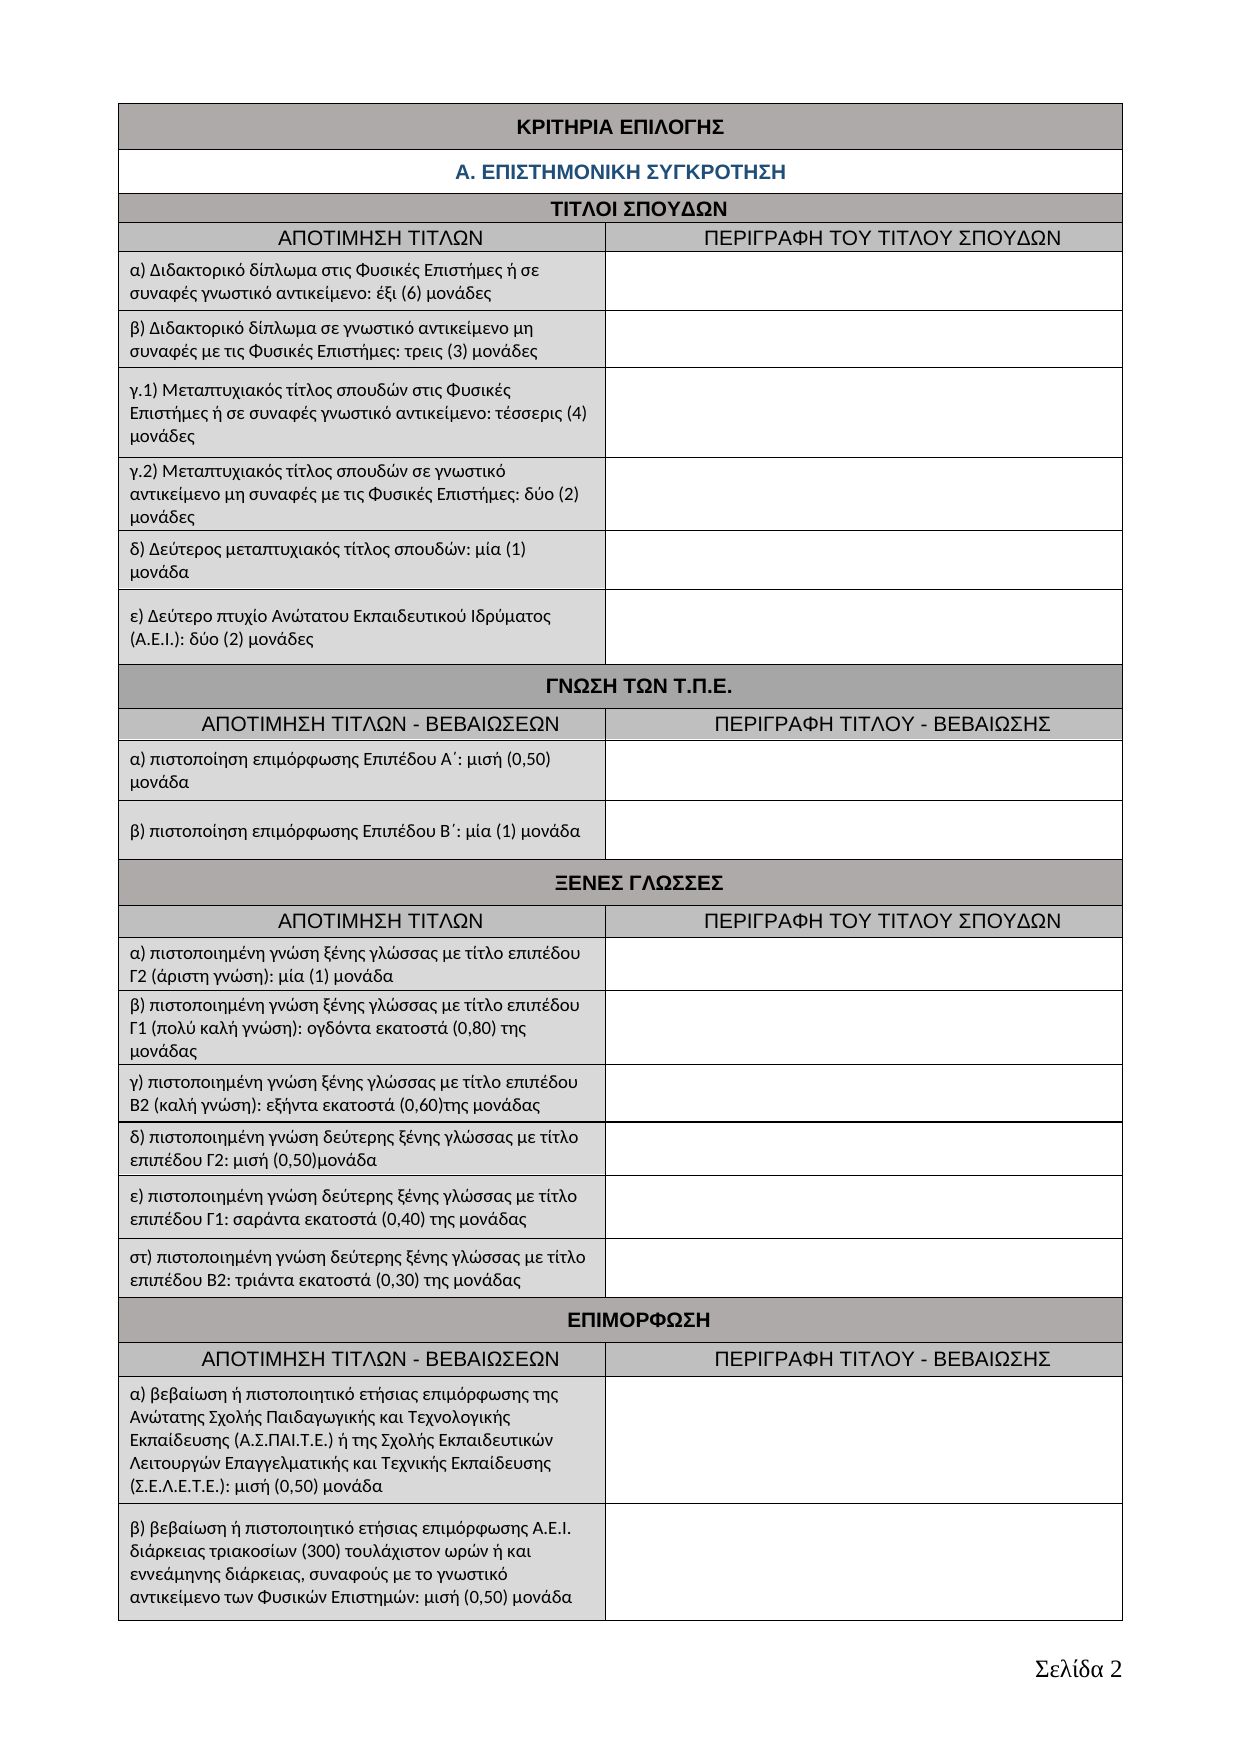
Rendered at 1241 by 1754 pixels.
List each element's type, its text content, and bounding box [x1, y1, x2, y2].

table_cell [606, 531, 1122, 588]
table_cell ΤΙΤΛΟΙ ΣΠΟΥΔΩΝ [119, 194, 1122, 222]
table_header ΚΡΙΤΗΡΙΑ ΕΠΙΛΟΓΗΣ [119, 104, 1122, 149]
table_cell [606, 1377, 1122, 1503]
table_cell ΠΕΡΙΓΡΑΦΗ ΤΙΤΛΟΥ - ΒΕΒΑΙΩΣΗΣ [606, 1343, 1122, 1376]
table_cell [606, 1504, 1122, 1620]
table_cell ΠΕΡΙΓΡΑΦΗ ΤΟΥ ΤΙΤΛΟΥ ΣΠΟΥΔΩΝ [606, 906, 1122, 937]
table_cell [606, 458, 1122, 530]
table_cell δ) Δεύτερος μεταπτυχιακός τίτλος σπουδών: μία (1) μονάδα [119, 531, 605, 588]
table_cell β) πιστοποιημένη γνώση ξένης γλώσσας με τίτλο επιπέδου Γ1 (πολύ καλή γνώση): ογδόντα εκατοστά (0,80) της μονάδας [119, 991, 605, 1064]
table_cell γ) πιστοποιημένη γνώση ξένης γλώσσας με τίτλο επιπέδου Β2 (καλή γνώση): εξήντα εκατοστά (0,60)της μονάδας [119, 1065, 605, 1121]
table_cell ΑΠΟΤΙΜΗΣΗ ΤΙΤΛΩΝ - ΒΕΒΑΙΩΣΕΩΝ [119, 1343, 605, 1376]
table_cell [606, 801, 1122, 859]
table_cell [606, 252, 1122, 310]
table_cell στ) πιστοποιημένη γνώση δεύτερης ξένης γλώσσας με τίτλο επιπέδου Β2: τριάντα εκατοστά (0,30) της μονάδας [119, 1239, 605, 1297]
table_cell γ.2) Μεταπτυχιακός τίτλος σπουδών σε γνωστικό αντικείμενο μη συναφές με τις Φυσικές Επιστήμες: δύο (2) μονάδες [119, 458, 605, 530]
table_cell [606, 590, 1122, 664]
table_cell ΑΠΟΤΙΜΗΣΗ ΤΙΤΛΩΝ [119, 906, 605, 937]
table_cell ΑΠΟΤΙΜΗΣΗ ΤΙΤΛΩΝ [119, 223, 605, 251]
table_cell ε) πιστοποιημένη γνώση δεύτερης ξένης γλώσσας με τίτλο επιπέδου Γ1: σαράντα εκατοστά (0,40) της μονάδας [119, 1176, 605, 1238]
table_cell β) Διδακτορικό δίπλωμα σε γνωστικό αντικείμενο μη συναφές με τις Φυσικές Επιστήμες: τρεις (3) μονάδες [119, 311, 605, 367]
table_cell ΕΠΙΜΟΡΦΩΣΗ [119, 1298, 1122, 1342]
table_cell [606, 311, 1122, 367]
table_cell ΑΠΟΤΙΜΗΣΗ ΤΙΤΛΩΝ - ΒΕΒΑΙΩΣΕΩΝ [119, 709, 605, 739]
table_cell α) Διδακτορικό δίπλωμα στις Φυσικές Επιστήμες ή σε συναφές γνωστικό αντικείμενο: έξι (6) μονάδες [119, 252, 605, 310]
table_cell ΓΝΩΣΗ ΤΩΝ Τ.Π.Ε. [119, 665, 1122, 708]
table_cell [606, 1176, 1122, 1238]
table_cell α) βεβαίωση ή πιστοποιητικό ετήσιας επιμόρφωσης της Ανώτατης Σχολής Παιδαγωγικής και Τεχνολογικής Εκπαίδευσης (Α.Σ.ΠΑΙ.Τ.Ε.) ή της Σχολής Εκπαιδευτικών Λειτουργών Επαγγελματικής και Τεχνικής Εκπαίδευσης (Σ.Ε.Λ.Ε.Τ.Ε.): μισή (0,50) μονάδα [119, 1377, 605, 1503]
table_cell α) πιστοποιημένη γνώση ξένης γλώσσας με τίτλο επιπέδου Γ2 (άριστη γνώση): μία (1) μονάδα [119, 938, 605, 990]
table_cell β) πιστοποίηση επιμόρφωσης Επιπέδου Β΄: μία (1) μονάδα [119, 801, 605, 859]
table_cell Α. ΕΠΙΣΤΗΜΟΝΙΚΗ ΣΥΓΚΡΟΤΗΣΗ [119, 150, 1122, 193]
table_cell γ.1) Μεταπτυχιακός τίτλος σπουδών στις Φυσικές Επιστήμες ή σε συναφές γνωστικό αντικείμενο: τέσσερις (4) μονάδες [119, 368, 605, 457]
table_cell [606, 991, 1122, 1064]
table_cell [606, 368, 1122, 457]
table_cell α) πιστοποίηση επιμόρφωσης Επιπέδου Α΄: μισή (0,50) μονάδα [119, 741, 605, 800]
table_cell [606, 1123, 1122, 1174]
table_cell δ) πιστοποιημένη γνώση δεύτερης ξένης γλώσσας με τίτλο επιπέδου Γ2: μισή (0,50)μονάδα [119, 1123, 605, 1174]
table_cell [606, 741, 1122, 800]
table_cell [606, 1239, 1122, 1297]
table_cell β) βεβαίωση ή πιστοποιητικό ετήσιας επιμόρφωσης Α.Ε.Ι. διάρκειας τριακοσίων (300) τουλάχιστον ωρών ή και εννεάμηνης διάρκειας, συναφούς με το γνωστικό αντικείμενο των Φυσικών Επιστημών: μισή (0,50) μονάδα [119, 1504, 605, 1620]
table_cell ε) Δεύτερο πτυχίο Ανώτατου Εκπαιδευτικού Ιδρύματος (Α.Ε.Ι.): δύο (2) μονάδες [119, 590, 605, 664]
table_cell [606, 1065, 1122, 1121]
table_cell ΠΕΡΙΓΡΑΦΗ ΤΟΥ ΤΙΤΛΟΥ ΣΠΟΥΔΩΝ [606, 223, 1122, 251]
table_cell [606, 938, 1122, 990]
table_cell ΞΕΝΕΣ ΓΛΩΣΣΕΣ [119, 860, 1122, 905]
table_cell ΠΕΡΙΓΡΑΦΗ ΤΙΤΛΟΥ - ΒΕΒΑΙΩΣΗΣ [606, 709, 1122, 739]
